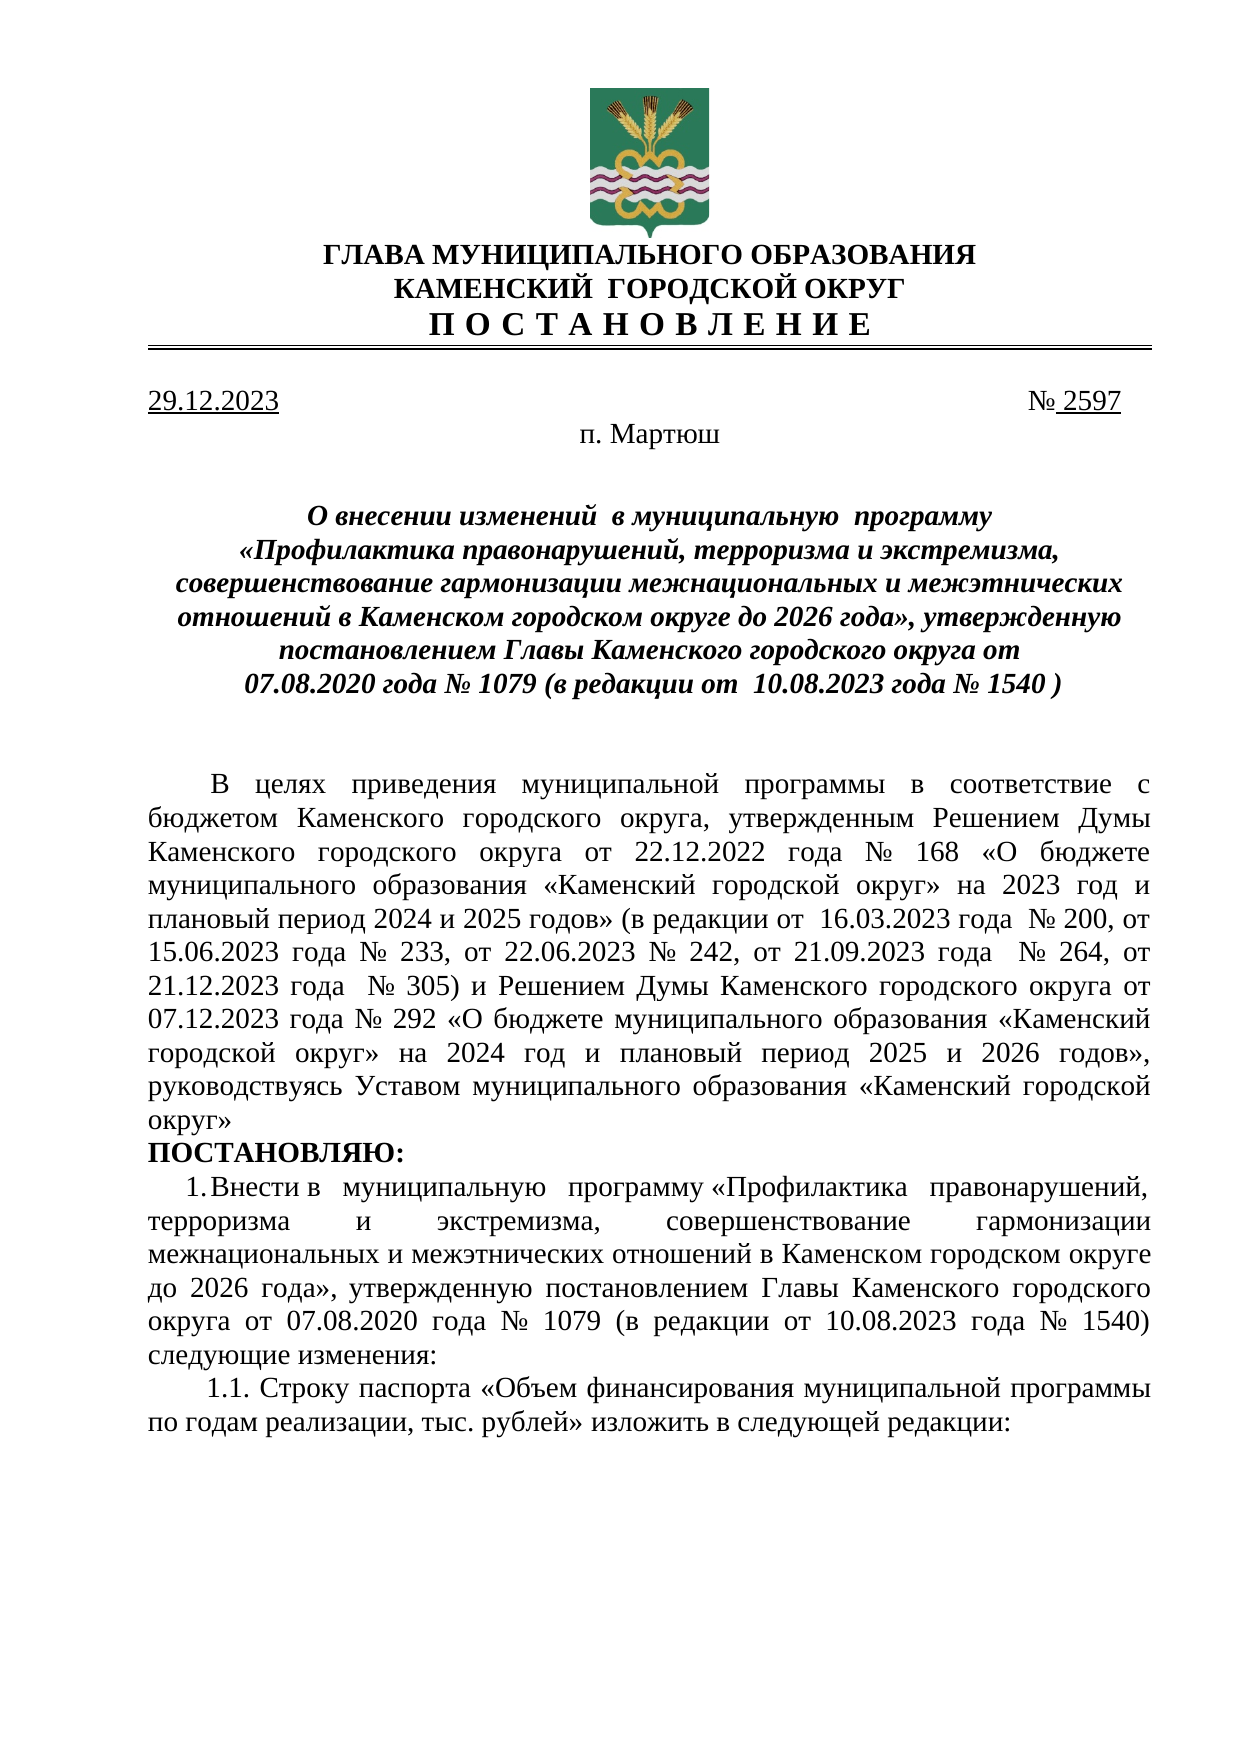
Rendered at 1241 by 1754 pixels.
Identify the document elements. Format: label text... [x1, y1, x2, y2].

text 29.12.2023 № 2597 [148, 383, 1152, 417]
text совершенствование гармонизации межнациональных и межэтнических отношений в Каменском городском округе до 2026 года», утвержденную постановлением Главы Каменского городского округа от [148, 565, 1152, 666]
text «Профилактика правонарушений, терроризма и экстремизма, [148, 532, 1152, 565]
text 07.08.2020 года № 1079 (в редакции от 10.08.2023 года № 1540 ) [148, 666, 1152, 699]
text п. Мартюш [148, 417, 1152, 450]
picture [590, 88, 710, 238]
list Внести в муниципальную программу «Профилактика правонарушений, [185, 1169, 1152, 1203]
text О внесении изменений в муниципальную программу [148, 498, 1152, 532]
text КАМЕНСКИЙ ГОРОДСКОЙ ОКРУГ [148, 271, 1152, 304]
text ПОСТАНОВЛЯЮ: [148, 1136, 1152, 1169]
text ГЛАВА МУНИЦИПАЛЬНОГО ОБРАЗОВАНИЯ [148, 237, 1152, 271]
text терроризма и экстремизма, совершенствование гармонизации межнациональных и межэтнических отношений в Каменском городском округе до 2026 года», утвержденную постановлением Главы Каменского городского округа от 07.08.2020 года № 1079 (в редакции от 10.08.2023 года № 1540) следующие изменения: [148, 1203, 1152, 1370]
text 1.1. Строку паспорта «Объем финансирования муниципальной программы по годам реализации, тыс. рублей» изложить в следующей редакции: [148, 1370, 1152, 1437]
subtitle ПОСТАНОВЛЕНИЕ [148, 304, 1152, 345]
text В целях приведения муниципальной программы в соответствие с бюджетом Каменского городского округа, утвержденным Решением Думы Каменского городского округа от 22.12.2022 года № 168 «О бюджете муниципального образования «Каменский городской округ» на 2023 год и плановый период 2024 и 2025 годов» (в редакции от 16.03.2023 года № 200, от 15.06.2023 года № 233, от 22.06.2023 № 242, от 21.09.2023 года № 264, от 21.12.2023 года № 305) и Решением Думы Каменского городского округа от 07.12.2023 года № 292 «О бюджете муниципального образования «Каменский городской округ» на 2024 год и плановый период 2025 и 2026 годов», руководствуясь Уставом муниципального образования «Каменский городской округ» [148, 1068, 1152, 1136]
